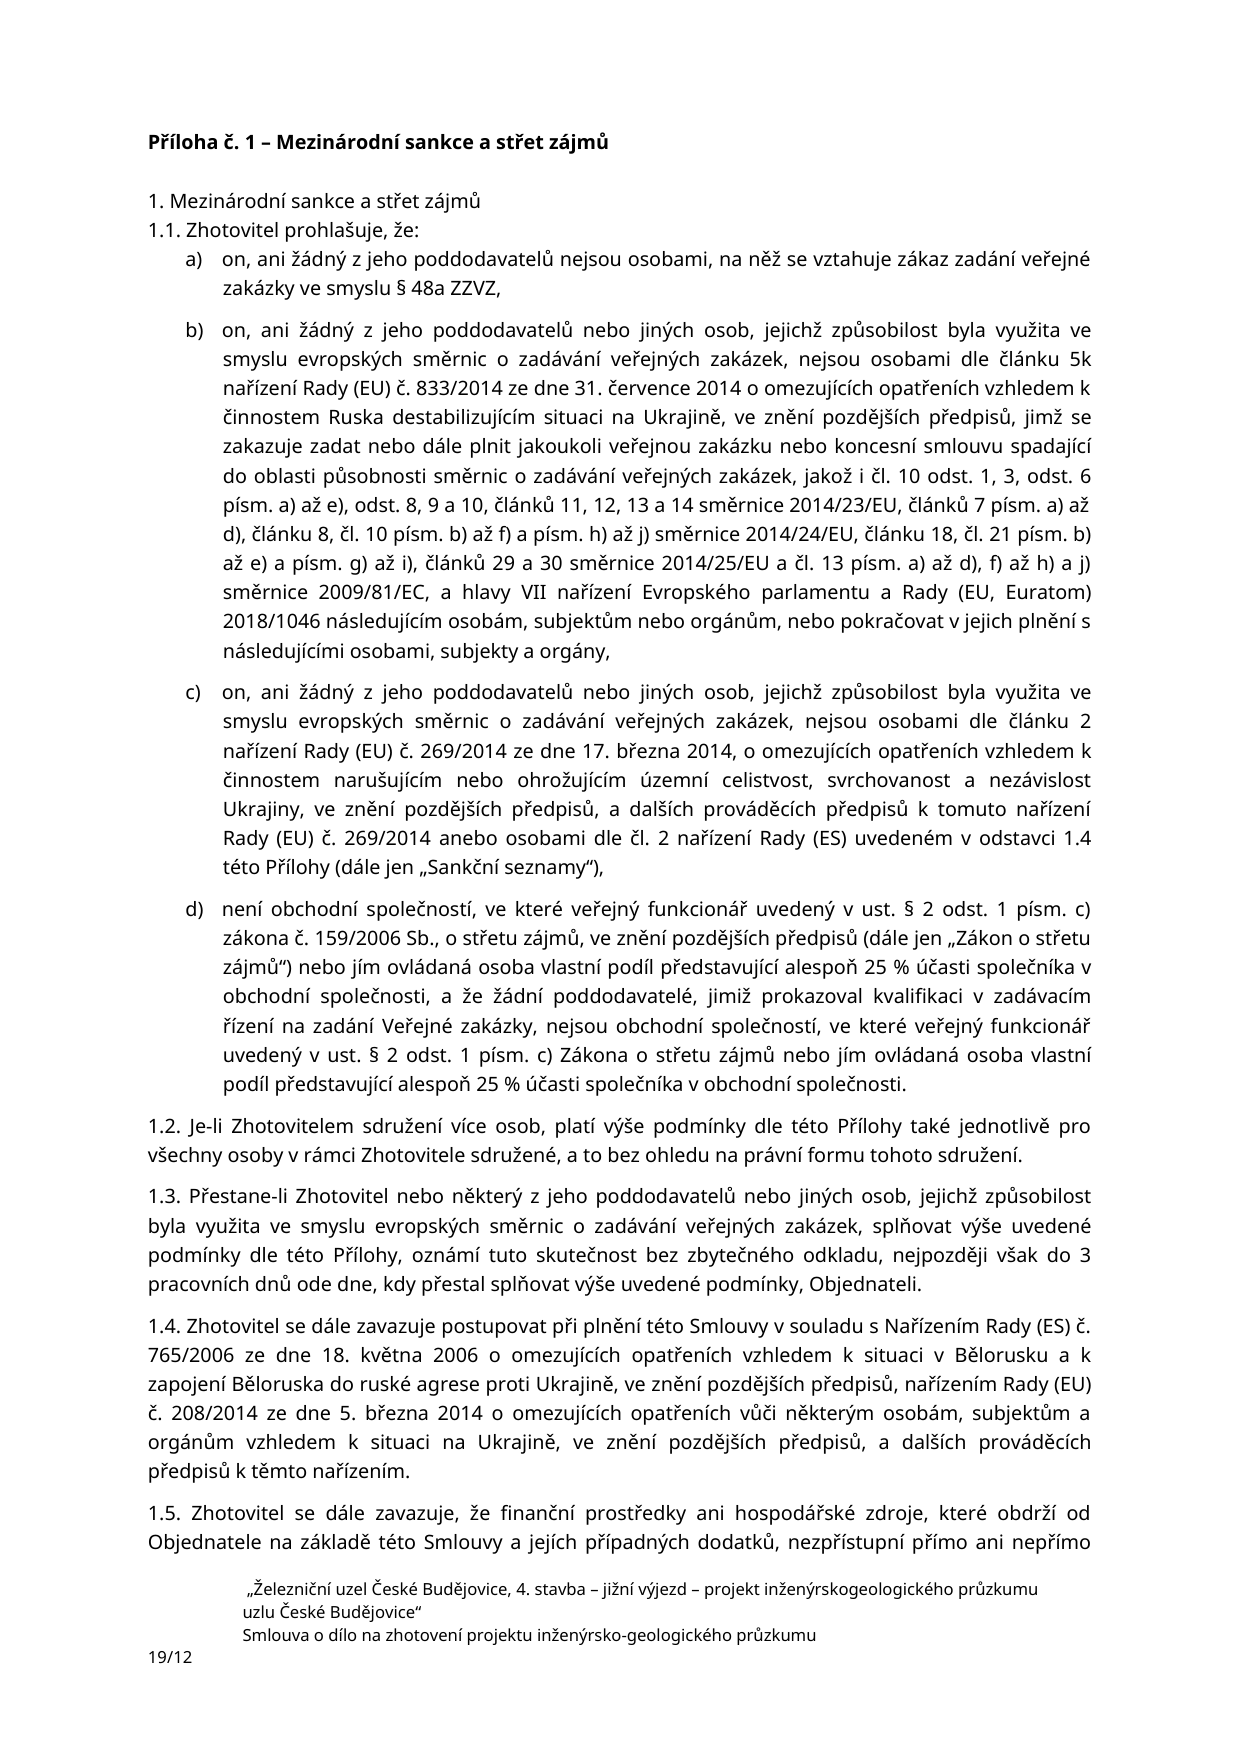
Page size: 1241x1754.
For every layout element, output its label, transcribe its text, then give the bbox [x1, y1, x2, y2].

list on, ani žádný z jeho poddodavatelů nejsou osobami, na něž se vztahuje zákaz zadání veřejné zakázky ve smyslu § 48a ZZVZ, [185, 243, 1092, 301]
text 1. Mezinárodní sankce a střet zájmů [148, 185, 1092, 214]
text 1.2. Je-li Zhotovitelem sdružení více osob, platí výše podmínky dle této Přílohy také jednotlivě pro všechny osoby v rámci Zhotovitele sdružené, a to bez ohledu na právní formu tohoto sdružení. [148, 1110, 1092, 1168]
list není obchodní společností, ve které veřejný funkcionář uvedený v ust. § 2 odst. 1 písm. c) zákona č. 159/2006 Sb., o střetu zájmů, ve znění pozdějších předpisů (dále jen „Zákon o střetu zájmů“) nebo jím ovládaná osoba vlastní podíl představující alespoň 25 % účasti společníka v obchodní společnosti, a že žádní poddodavatelé, jimiž prokazoval kvalifikaci v zadávacím řízení na zadání Veřejné zakázky, nejsou obchodní společností, ve které veřejný funkcionář uvedený v ust. § 2 odst. 1 písm. c) Zákona o střetu zájmů nebo jím ovládaná osoba vlastní podíl představující alespoň 25 % účasti společníka v obchodní společnosti. [185, 893, 1092, 1097]
text 1.1. Zhotovitel prohlašuje, že: [148, 214, 1092, 243]
text Příloha č. 1 – Mezinárodní sankce a střet zájmů [148, 126, 1092, 156]
list on, ani žádný z jeho poddodavatelů nebo jiných osob, jejichž způsobilost byla využita ve smyslu evropských směrnic o zadávání veřejných zakázek, nejsou osobami dle článku 2 nařízení Rady (EU) č. 269/2014 ze dne 17. března 2014, o omezujících opatřeních vzhledem k činnostem narušujícím nebo ohrožujícím územní celistvost, svrchovanost a nezávislost Ukrajiny, ve znění pozdějších předpisů, a dalších prováděcích předpisů k tomuto nařízení Rady (EU) č. 269/2014 anebo osobami dle čl. 2 nařízení Rady (ES) uvedeném v odstavci 1.4 této Přílohy (dále jen „Sankční seznamy“), [185, 676, 1092, 881]
list on, ani žádný z jeho poddodavatelů nebo jiných osob, jejichž způsobilost byla využita ve smyslu evropských směrnic o zadávání veřejných zakázek, nejsou osobami dle článku 5k nařízení Rady (EU) č. 833/2014 ze dne 31. července 2014 o omezujících opatřeních vzhledem k činnostem Ruska destabilizujícím situaci na Ukrajině, ve znění pozdějších předpisů, jimž se zakazuje zadat nebo dále plnit jakoukoli veřejnou zakázku nebo koncesní smlouvu spadající do oblasti působnosti směrnic o zadávání veřejných zakázek, jakož i čl. 10 odst. 1, 3, odst. 6 písm. a) až e), odst. 8, 9 a 10, článků 11, 12, 13 a 14 směrnice 2014/23/EU, článků 7 písm. a) až d), článku 8, čl. 10 písm. b) až f) a písm. h) až j) směrnice 2014/24/EU, článku 18, čl. 21 písm. b) až e) a písm. g) až i), článků 29 a 30 směrnice 2014/25/EU a čl. 13 písm. a) až d), f) až h) a j) směrnice 2009/81/EC, a hlavy VII nařízení Evropského parlamentu a Rady (EU, Euratom) 2018/1046 následujícím osobám, subjektům nebo orgánům, nebo pokračovat v jejich plnění s následujícími osobami, subjekty a orgány, [185, 314, 1092, 664]
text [148, 1497, 1092, 1556]
text 1.3. Přestane-li Zhotovitel nebo některý z jeho poddodavatelů nebo jiných osob, jejichž způsobilost byla využita ve smyslu evropských směrnic o zadávání veřejných zakázek, splňovat výše uvedené podmínky dle této Přílohy, oznámí tuto skutečnost bez zbytečného odkladu, nejpozději však do 3 pracovních dnů ode dne, kdy přestal splňovat výše uvedené podmínky, Objednateli. [148, 1181, 1092, 1297]
text 1.4. Zhotovitel se dále zavazuje postupovat při plnění této Smlouvy v souladu s Nařízením Rady (ES) č. 765/2006 ze dne 18. května 2006 o omezujících opatřeních vzhledem k situaci v Bělorusku a k zapojení Běloruska do ruské agrese proti Ukrajině, ve znění pozdějších předpisů, nařízením Rady (EU) č. 208/2014 ze dne 5. března 2014 o omezujících opatřeních vůči některým osobám, subjektům a orgánům vzhledem k situaci na Ukrajině, ve znění pozdějších předpisů, a dalších prováděcích předpisů k těmto nařízením. [148, 1310, 1092, 1485]
